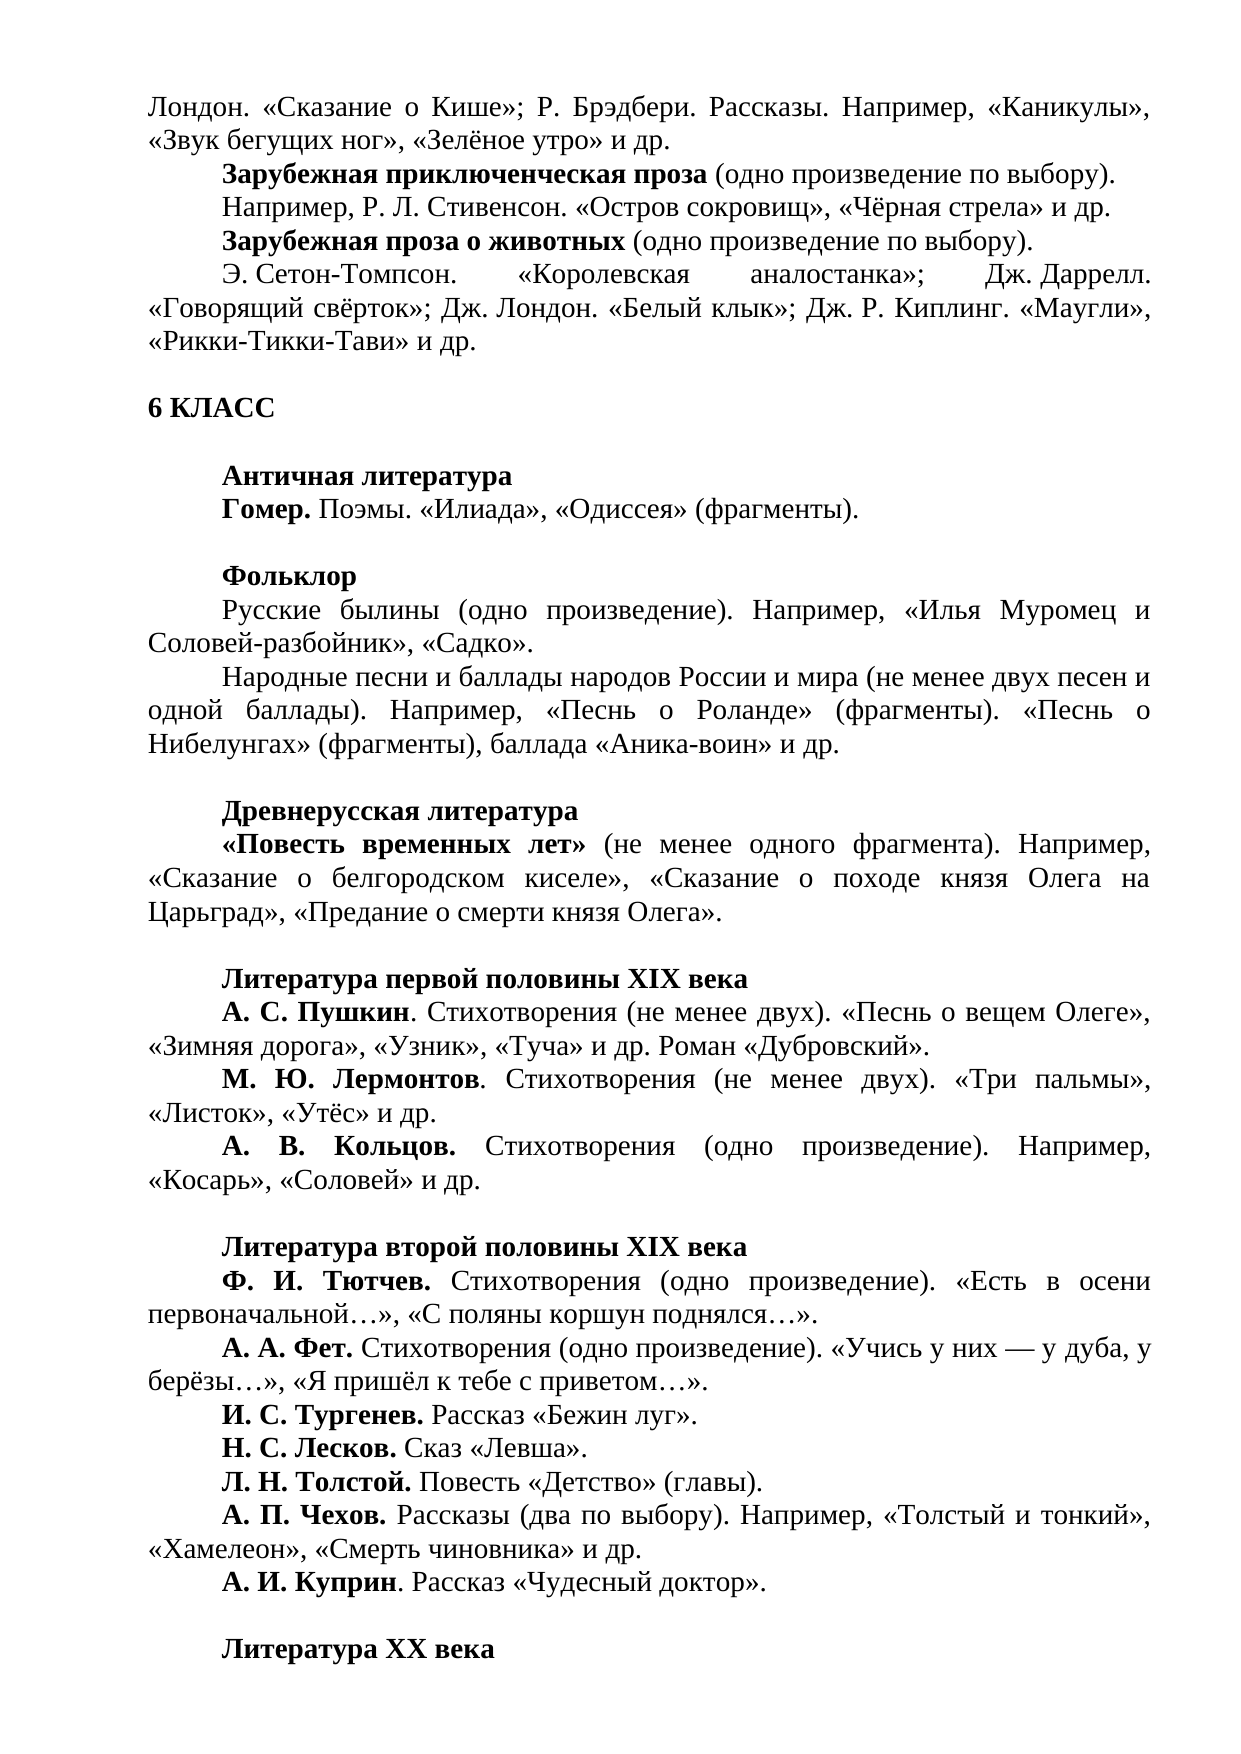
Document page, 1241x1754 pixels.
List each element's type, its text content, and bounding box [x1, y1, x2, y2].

text Русские былины (одно произведение). Например, «Илья Муромец и Соловей-разбойник», «Садко». [148, 592, 1152, 659]
text Античная литература [148, 458, 1152, 491]
text И. С. Тургенев. Рассказ «Бежин луг». [148, 1397, 1152, 1430]
text 6 КЛАСС [148, 391, 1152, 424]
text А. И. Куприн. Рассказ «Чудесный доктор». [148, 1564, 1152, 1598]
text А. С. Пушкин. Стихотворения (не менее двух). «Песнь о вещем Олеге», «Зимняя дорога», «Узник», «Туча» и др. Роман «Дубровский». [148, 994, 1152, 1061]
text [148, 89, 1152, 156]
text Э. Сетон-Томпсон. «Королевская аналостанка»; Дж. Даррелл. «Говорящий свёрток»; Дж. Лондон. «Белый клык»; Дж. Р. Киплинг. «Маугли», «Рикки-Тикки-Тави» и др. [148, 256, 1152, 357]
text А. В. Кольцов. Стихотворения (одно произведение). Например, «Косарь», «Соловей» и др. [148, 1128, 1152, 1196]
text Литература второй половины XIX века [148, 1229, 1152, 1263]
text Л. Н. Толстой. Повесть «Детство» (главы). [148, 1464, 1152, 1497]
text Древнерусская литература [148, 793, 1152, 827]
text Зарубежная проза о животных (одно произведение по выбору). [148, 223, 1152, 256]
text Ф. И. Тютчев. Стихотворения (одно произведение). «Есть в осени первоначальной…», «С поляны коршун поднялся…». [148, 1263, 1152, 1330]
text Литература XX века [148, 1632, 1152, 1665]
text А. П. Чехов. Рассказы (два по выбору). Например, «Толстый и тонкий», «Хамелеон», «Смерть чиновника» и др. [148, 1497, 1152, 1564]
text Например, Р. Л. Стивенсон. «Остров сокровищ», «Чёрная стрела» и др. [148, 189, 1152, 223]
text Народные песни и баллады народов России и мира (не менее двух песен и одной баллады). Например, «Песнь о Роланде» (фрагменты). «Песнь о Нибелунгах» (фрагменты), баллада «Аника-воин» и др. [148, 659, 1152, 759]
text «Повесть временных лет» (не менее одного фрагмента). Например, «Сказание о белгородском киселе», «Сказание о походе князя Олега на Царьград», «Предание о смерти князя Олега». [148, 827, 1152, 927]
text Зарубежная приключенческая проза (одно произведение по выбору). [148, 156, 1152, 189]
text Гомер. Поэмы. «Илиада», «Одиссея» (фрагменты). [148, 491, 1152, 525]
text Фольклор [148, 558, 1152, 592]
text М. Ю. Лермонтов. Стихотворения (не менее двух). «Три пальмы», «Листок», «Утёс» и др. [148, 1061, 1152, 1128]
text Литература первой половины XIX века [148, 961, 1152, 994]
text А. А. Фет. Стихотворения (одно произведение). «Учись у них — у дуба, у берёзы…», «Я пришёл к тебе с приветом…». [148, 1330, 1152, 1397]
text Н. С. Лесков. Сказ «Левша». [148, 1430, 1152, 1464]
